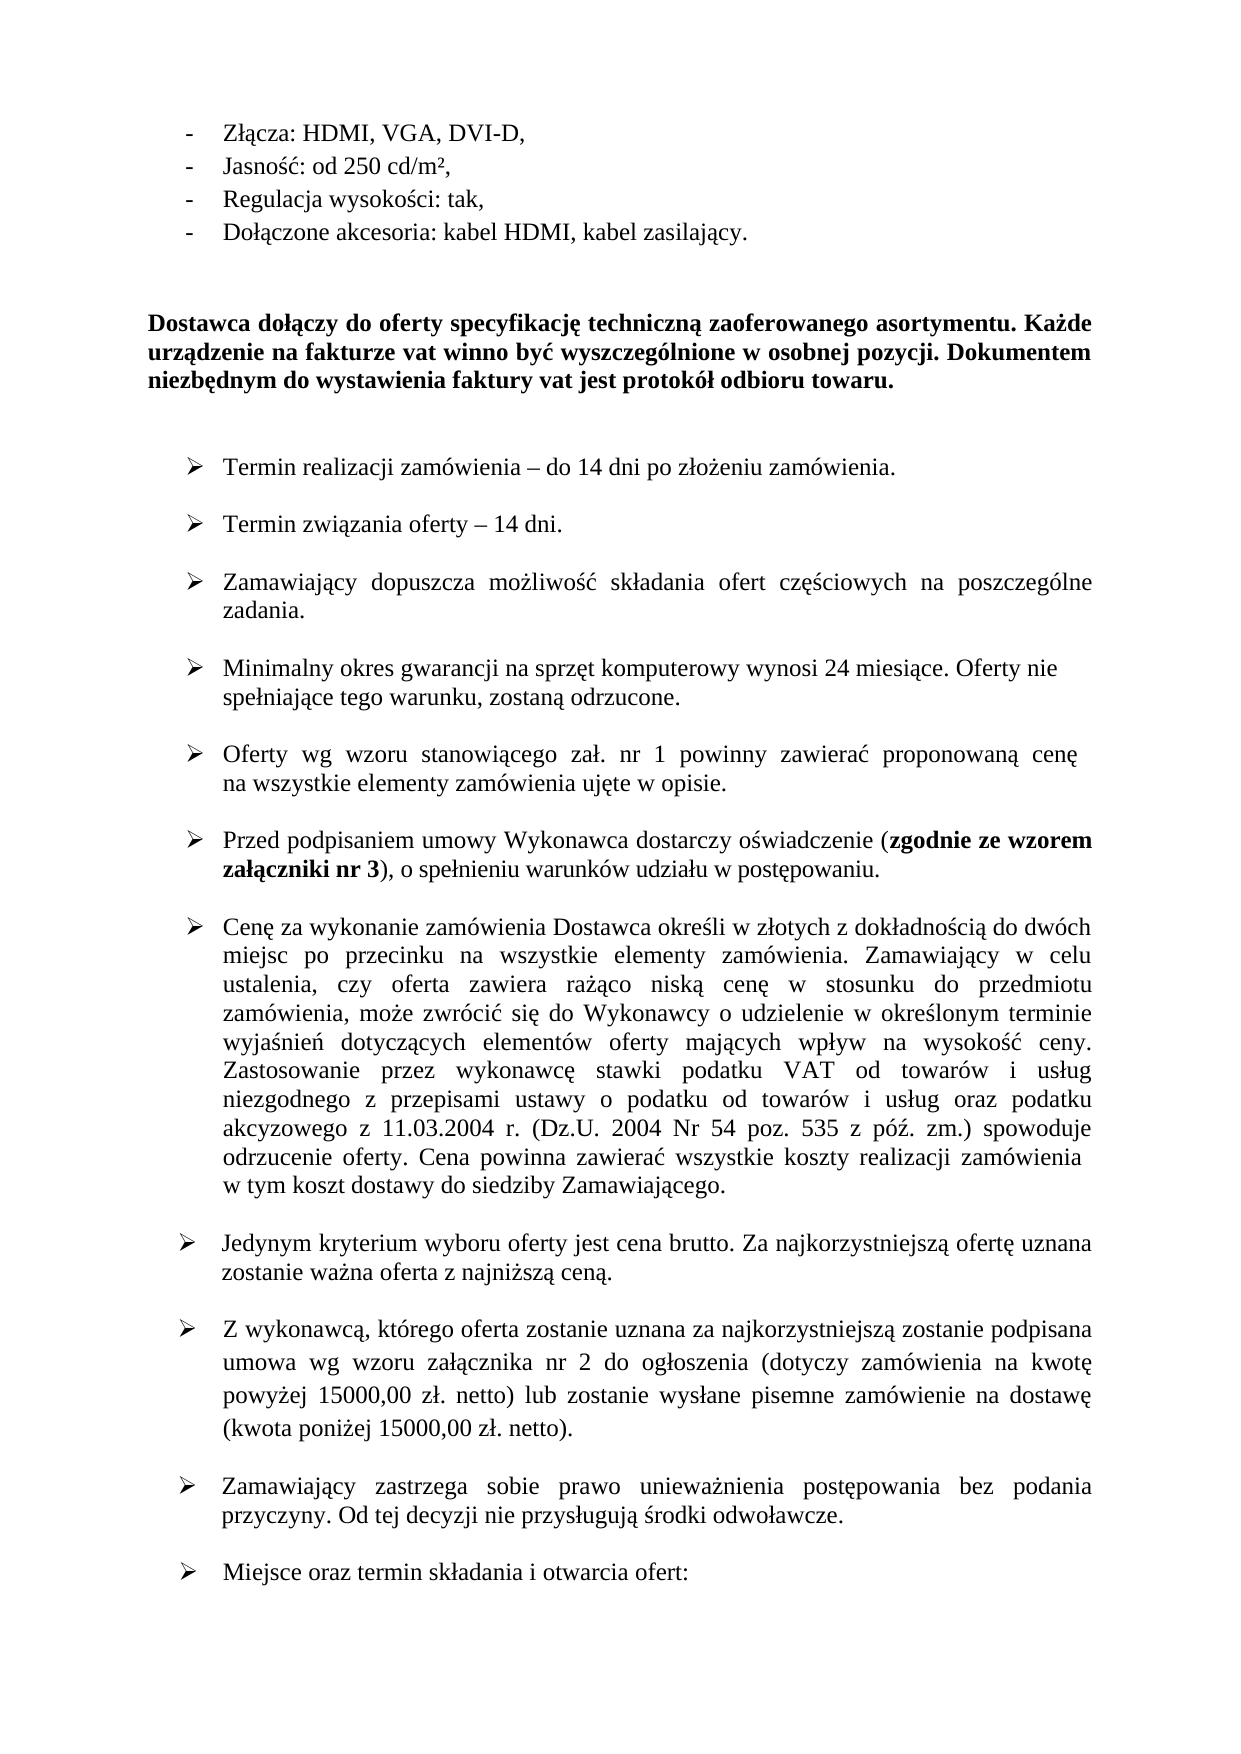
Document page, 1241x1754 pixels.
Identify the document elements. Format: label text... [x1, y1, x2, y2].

list Zamawiający zastrzega sobie prawo unieważnienia postępowania bez podania przyczyny. Od tej decyzji nie przysługują środki odwoławcze. [177, 1471, 1093, 1529]
list Termin związania oferty – 14 dni. [185, 509, 1093, 538]
list Cenę za wykonanie zamówienia Dostawca określi w złotych z dokładnością do dwóch miejsc po przecinku na wszystkie elementy zamówienia. Zamawiający w celu ustalenia, czy oferta zawiera rażąco niską cenę w stosunku do przedmiotu zamówienia, może zwrócić się do Wykonawcy o udzielenie w określonym terminie wyjaśnień dotyczących elementów oferty mających wpływ na wysokość ceny. Zastosowanie przez wykonawcę stawki podatku VAT od towarów i usług niezgodnego z przepisami ustawy o podatku od towarów i usług oraz podatku akcyzowego z 11.03.2004 r. (Dz.U. 2004 Nr 54 poz. 535 z póź. zm.) spowoduje odrzucenie oferty. Cena powinna zawierać wszystkie koszty realizacji zamówienia w tym koszt dostawy do siedziby Zamawiającego. [185, 912, 1093, 1199]
list Złącza: HDMI, VGA, DVI-D, [185, 118, 1093, 147]
list Jedynym kryterium wyboru oferty jest cena brutto. Za najkorzystniejszą ofertę uznana zostanie ważna oferta z najniższą ceną. [177, 1228, 1093, 1285]
list Jasność: od 250 cd/m², [185, 151, 1093, 180]
list Minimalny okres gwarancji na sprzęt komputerowy wynosi 24 miesiące. Oferty nie spełniające tego warunku, zostaną odrzucone. [185, 653, 1093, 710]
list Regulacja wysokości: tak, [185, 184, 1093, 213]
list Z wykonawcą, którego oferta zostanie uznana za najkorzystniejszą zostanie podpisana umowa wg wzoru załącznika nr 2 do ogłoszenia (dotyczy zamówienia na kwotę powyżej 15000,00 zł. netto) lub zostanie wysłane pisemne zamówienie na dostawę (kwota poniżej 15000,00 zł. netto). [177, 1314, 1093, 1442]
subtitle Miejsce oraz termin składania i otwarcia ofert: [178, 1557, 1093, 1586]
text Dostawca dołączy do oferty specyfikację techniczną zaoferowanego asortymentu. Każde urządzenie na fakturze vat winno być wyszczególnione w osobnej pozycji. Dokumentem niezbędnym do wystawienia faktury vat jest protokół odbioru towaru. [148, 308, 1093, 394]
list Zamawiający dopuszcza możliwość składania ofert częściowych na poszczególne zadania. [185, 567, 1093, 624]
list Przed podpisaniem umowy Wykonawca dostarczy oświadczenie (zgodnie ze wzorem załączniki nr 3), o spełnieniu warunków udziału w postępowaniu. [185, 825, 1093, 883]
list Dołączone akcesoria: kabel HDMI, kabel zasilający. [185, 217, 1093, 246]
list Termin realizacji zamówienia – do 14 dni po złożeniu zamówienia. [185, 452, 1093, 480]
list Oferty wg wzoru stanowiącego zał. nr 1 powinny zawierać proponowaną cenę na wszystkie elementy zamówienia ujęte w opisie. [185, 739, 1093, 797]
